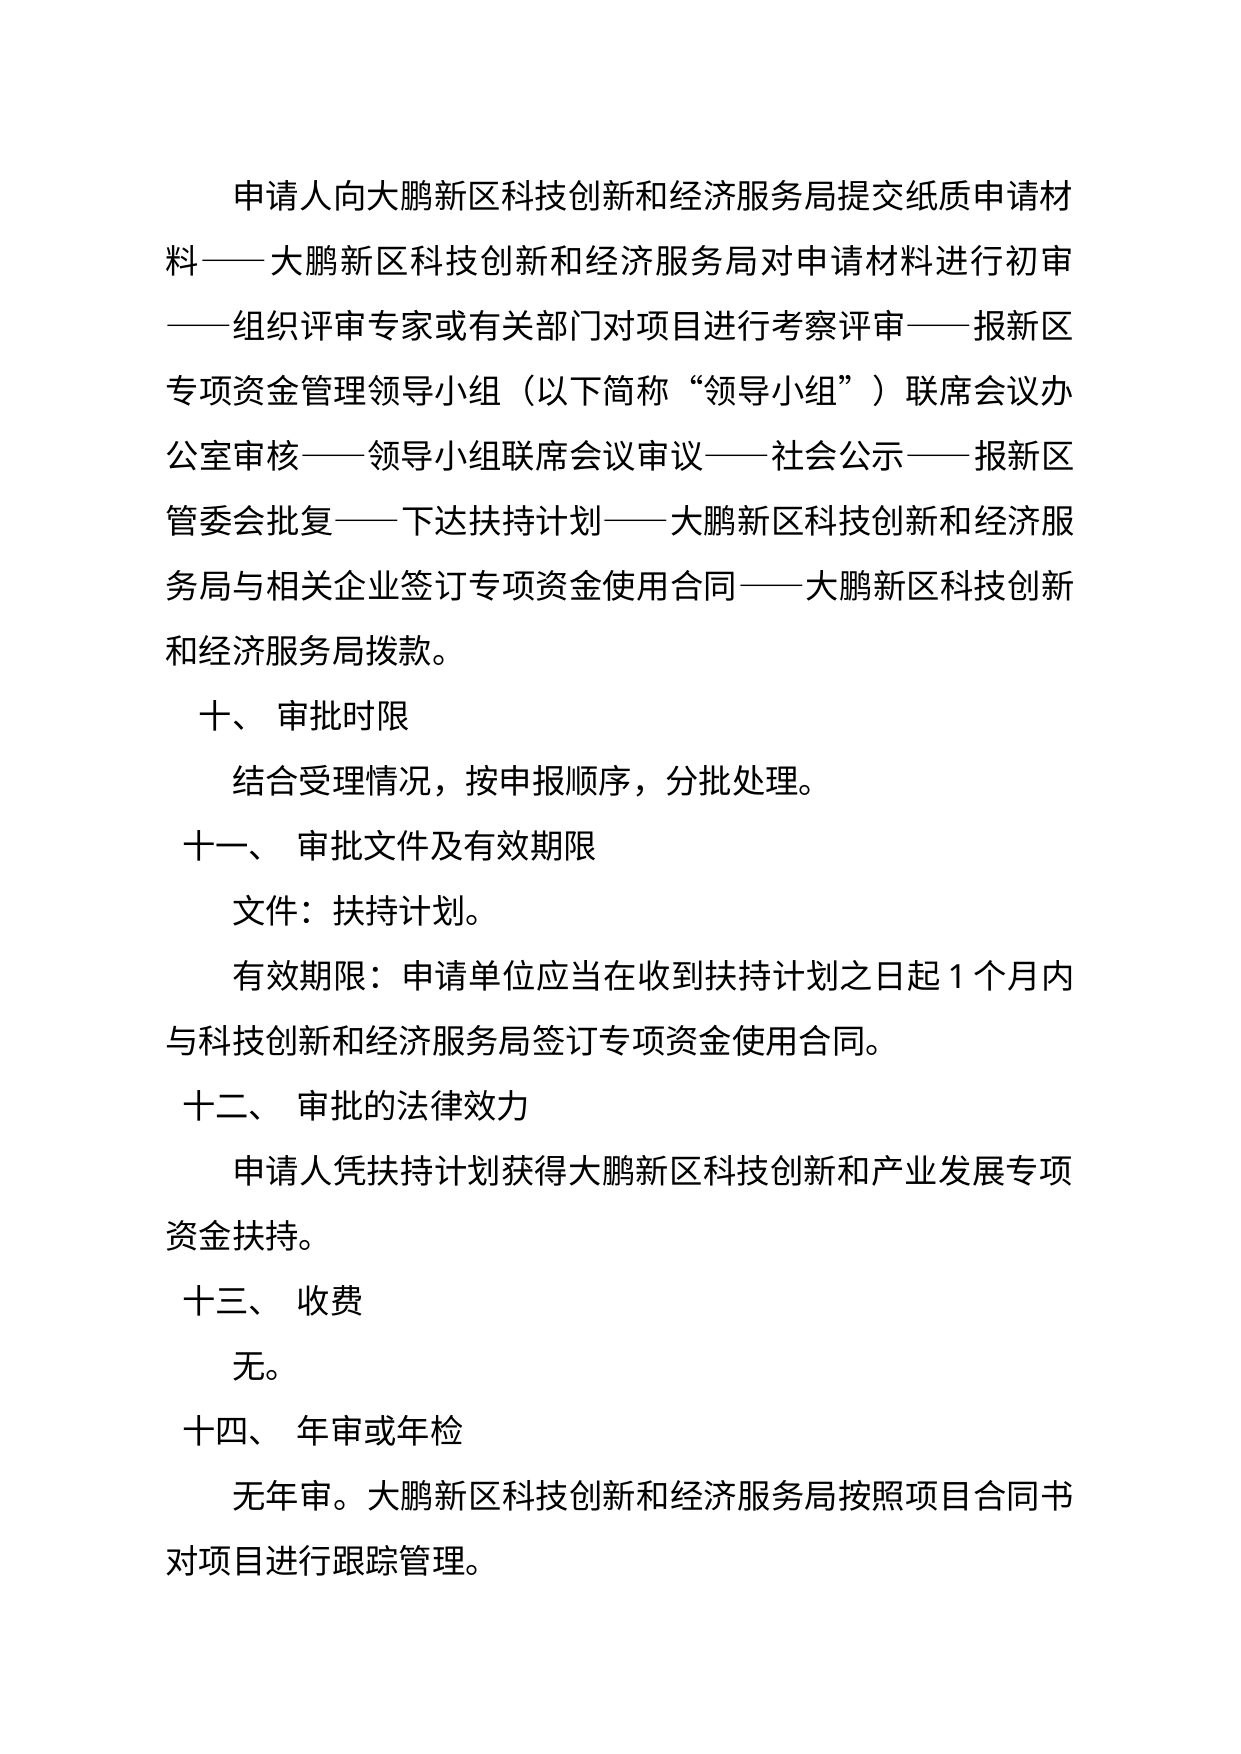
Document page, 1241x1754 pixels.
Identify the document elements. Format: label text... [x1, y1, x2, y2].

list 审批时限 [232, 682, 1075, 747]
list 审批文件及有效期限 [232, 812, 1075, 877]
text 申请人向大鹏新区科技创新和经济服务局提交纸质申请材料——大鹏新区科技创新和经济服务局对申请材料进行初审——组织评审专家或有关部门对项目进行考察评审——报新区专项资金管理领导小组（以下简称“领导小组”）联席会议办公室审核——领导小组联席会议审议——社会公示——报新区管委会批复——下达扶持计划——大鹏新区科技创新和经济服务局与相关企业签订专项资金使用合同——大鹏新区科技创新和经济服务局拨款。 [165, 162, 1075, 682]
text 申请人凭扶持计划获得大鹏新区科技创新和产业发展专项资金扶持。 [165, 1137, 1075, 1267]
list 审批的法律效力 [232, 1072, 1075, 1137]
text 无。 [165, 1332, 1075, 1397]
list 年审或年检 [232, 1397, 1075, 1462]
text 有效期限：申请单位应当在收到扶持计划之日起1个月内，与科技创新和经济服务局签订专项资金使用合同。 [165, 942, 1075, 1072]
text 文件：扶持计划。 [165, 877, 1075, 942]
list 收费 [232, 1267, 1075, 1332]
text 结合受理情况，按申报顺序，分批处理。 [165, 747, 1075, 812]
text 无年审。大鹏新区科技创新和经济服务局按照项目合同书对项目进行跟踪管理。 [165, 1462, 1075, 1592]
